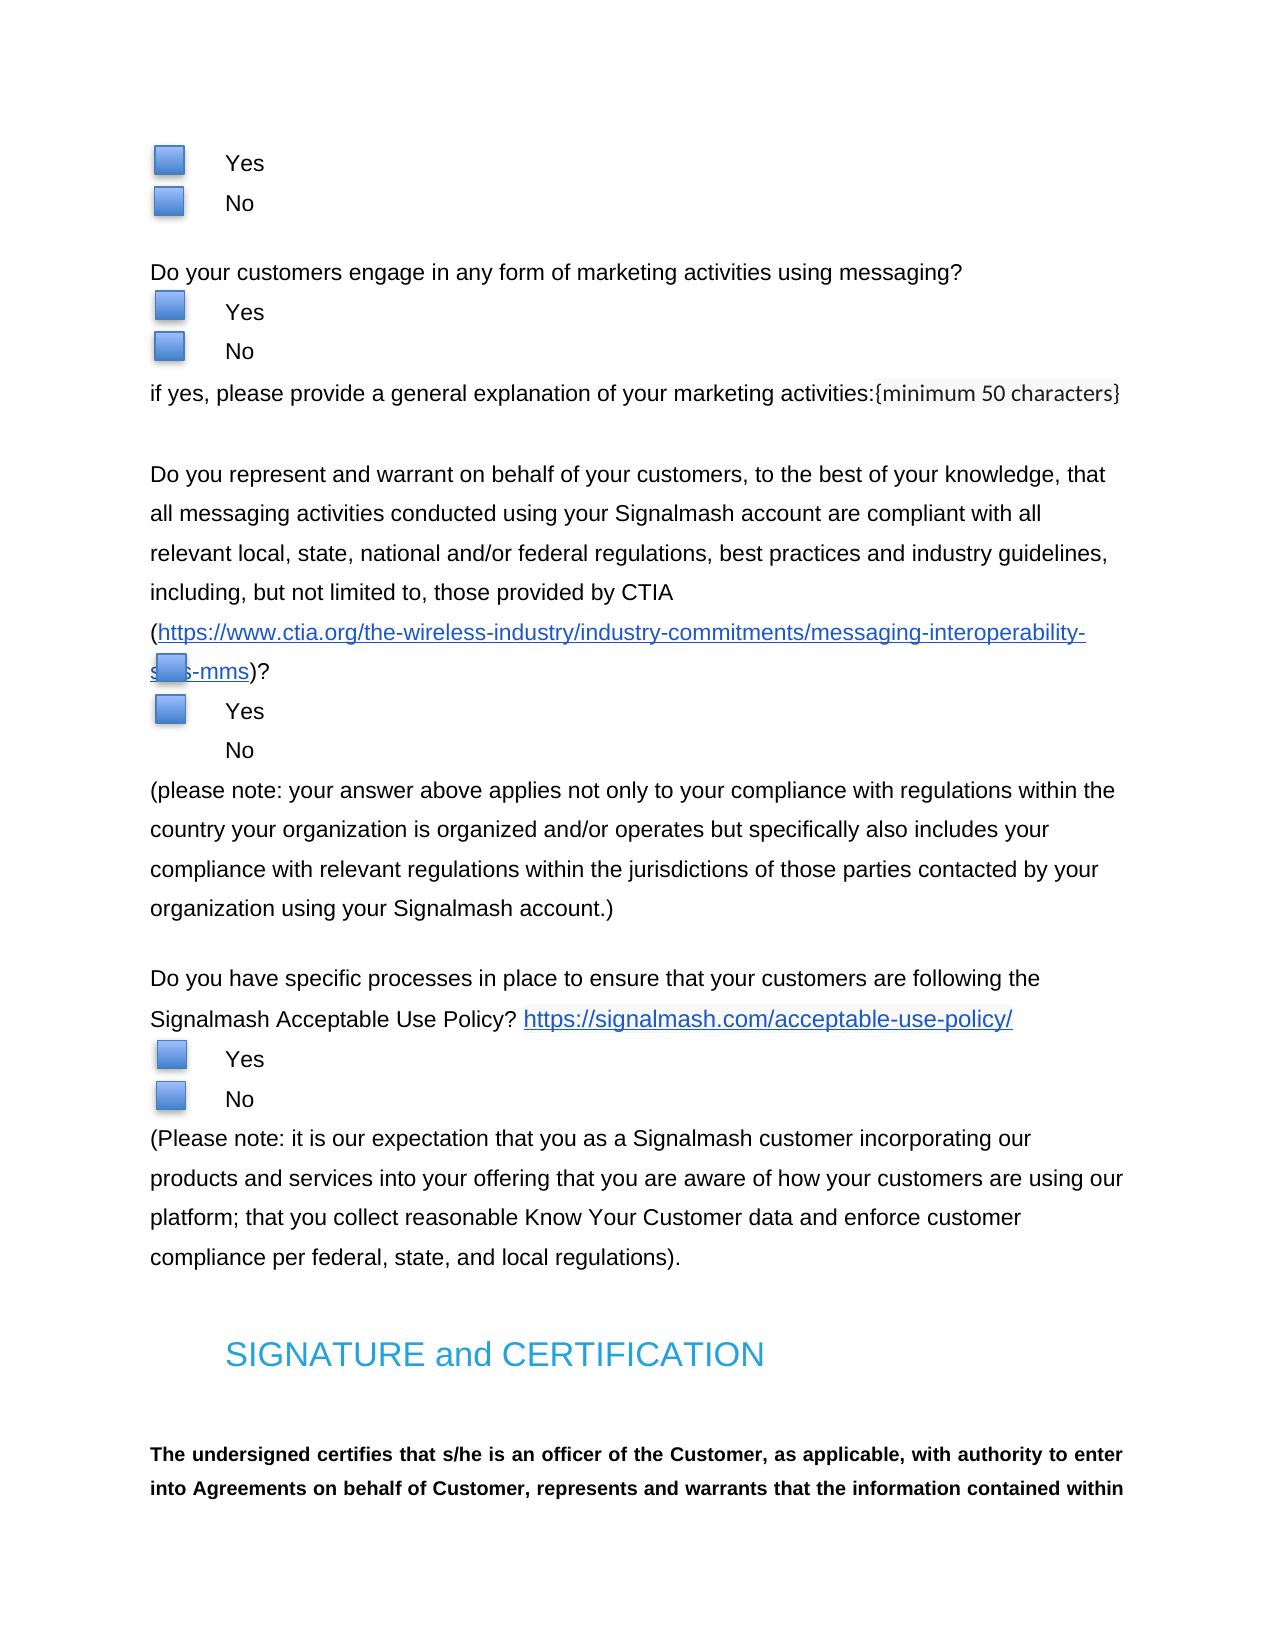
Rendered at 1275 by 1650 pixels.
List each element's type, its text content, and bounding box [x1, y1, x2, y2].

text No [150, 737, 1125, 764]
text if yes, please provide a general explanation of your marketing activities:{minimum 50 characters} [150, 378, 875, 407]
text Do you have specific processes in place to ensure that your customers are following the Signalmash Acceptable Use Policy? https://signalmash.com/acceptable-use-policy/ [150, 965, 1125, 1033]
text Yes [188, 299, 1125, 325]
text Yes [189, 698, 1125, 724]
text No [188, 338, 1125, 364]
text (please note: your answer above applies not only to your compliance with regulations within the country your organization is organized and/or operates but specifically also includes your compliance with relevant regulations within the jurisdictions of those parties contacted by your organization using your Signalmash account.) [150, 777, 1125, 922]
text No [189, 1086, 1125, 1112]
text Yes [189, 1046, 1125, 1073]
text Yes [188, 150, 1125, 176]
text No [188, 189, 1125, 216]
subtitle SIGNATURE and CERTIFICATION [225, 1334, 1125, 1374]
text Do you represent and warrant on behalf of your customers, to the best of your knowledge, that all messaging activities conducted using your Signalmash account are compliant with all relevant local, state, national and/or federal regulations, best practices and industry guidelines, including, but not limited to, those provided by CTIA (https://www.ctia.org/the-wireless-industry/industry-commitments/messaging-interoperability-sms-mms)? [150, 461, 1125, 685]
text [150, 1442, 1125, 1499]
text (Please note: it is our expectation that you as a Signalmash customer incorporating our products and services into your offering that you are aware of how your customers are using our platform; that you collect reasonable Know Your Customer data and enforce customer compliance per federal, state, and local regulations). [150, 1125, 1125, 1270]
text Do your customers engage in any form of marketing activities using messaging? [150, 259, 1125, 286]
